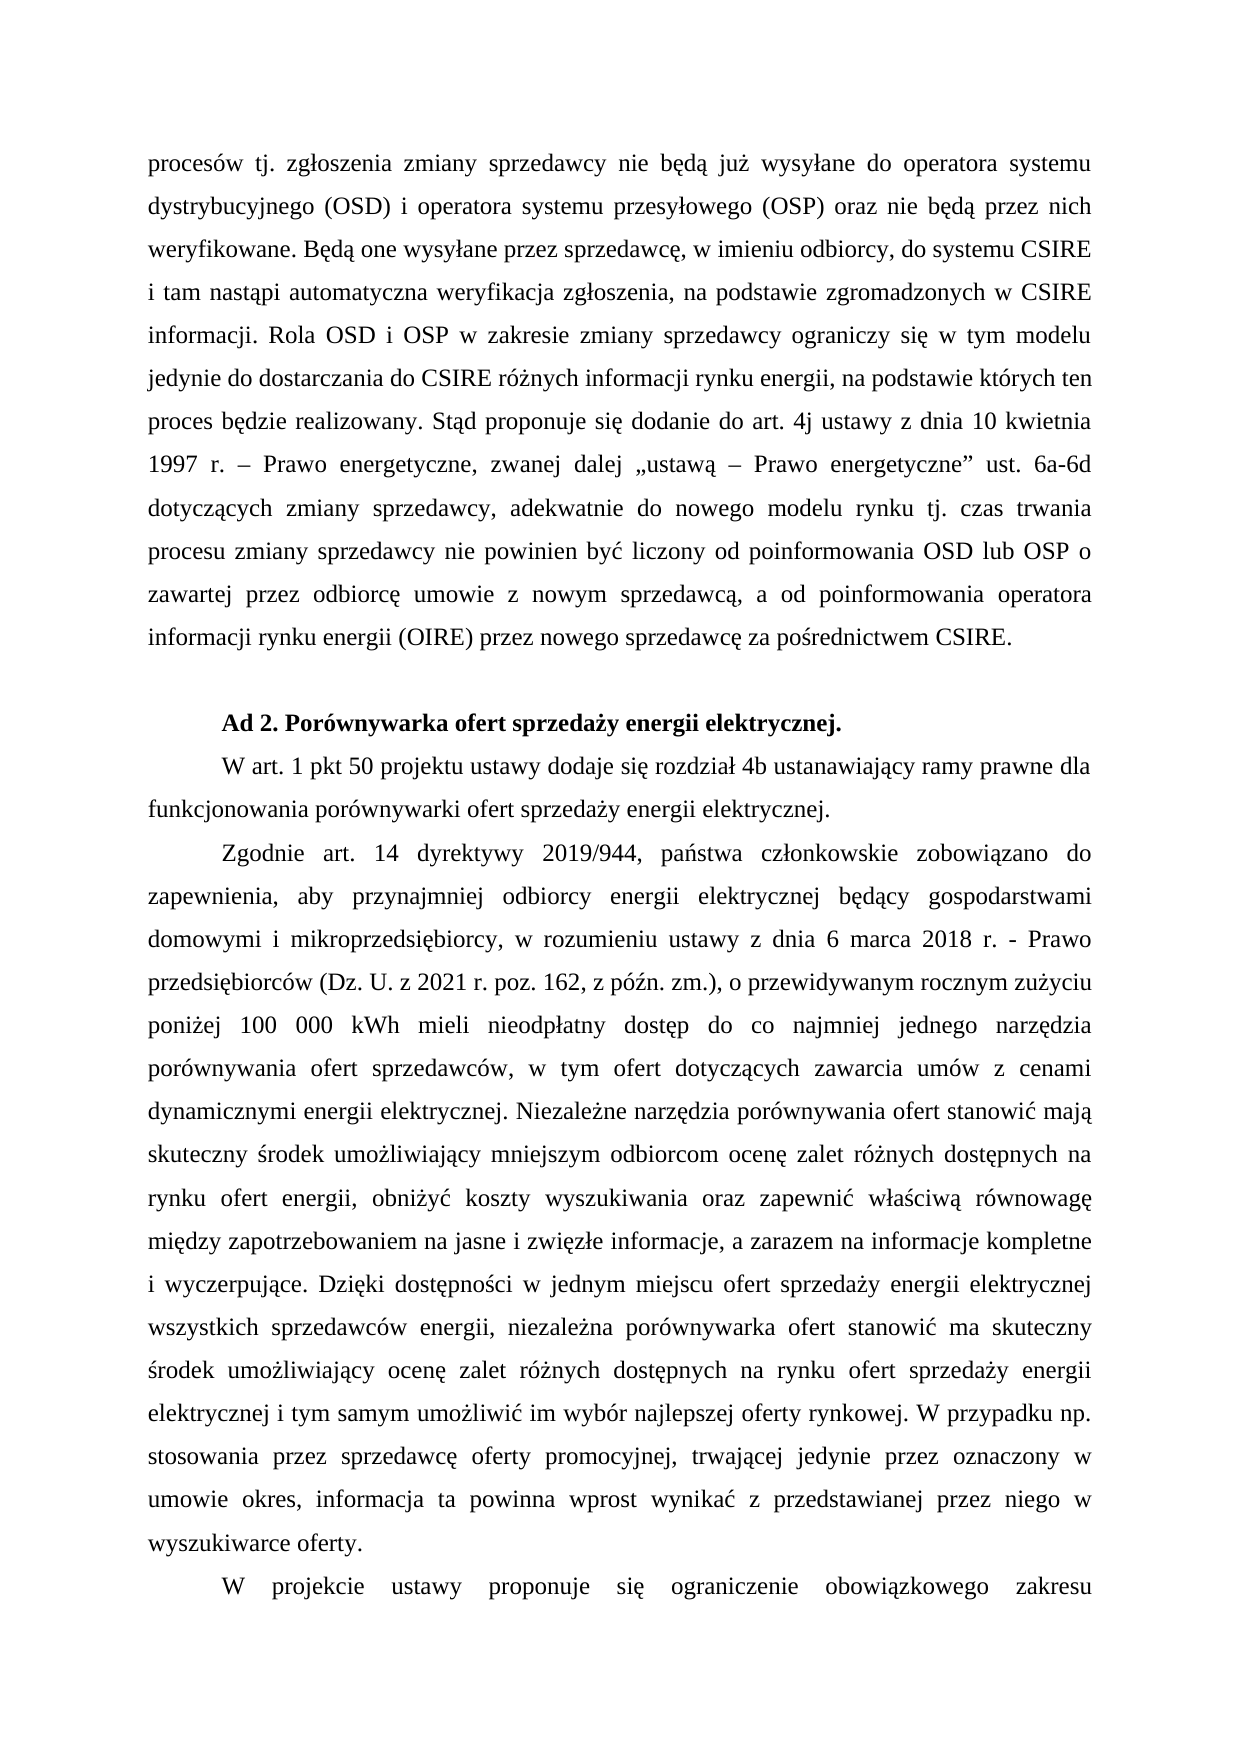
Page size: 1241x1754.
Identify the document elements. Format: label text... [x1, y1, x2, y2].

text W art. 1 pkt 50 projektu ustawy dodaje się rozdział 4b ustanawiający ramy prawne dla funkcjonowania porównywarki ofert sprzedaży energii elektrycznej. [148, 751, 1093, 823]
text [148, 148, 1093, 651]
text Zgodnie art. 14 dyrektywy 2019/944, państwa członkowskie zobowiązano do zapewnienia, aby przynajmniej odbiorcy energii elektrycznej będący gospodarstwami domowymi i mikroprzedsiębiorcy, w rozumieniu ustawy z dnia 6 marca 2018 r. - Prawo przedsiębiorców (Dz. U. z 2021 r. poz. 162, z późn. zm.), o przewidywanym rocznym zużyciu poniżej 100 000 kWh mieli nieodpłatny dostęp do co najmniej jednego narzędzia porównywania ofert sprzedawców, w tym ofert dotyczących zawarcia umów z cenami dynamicznymi energii elektrycznej. Niezależne narzędzia porównywania ofert stanowić mają skuteczny środek umożliwiający mniejszym odbiorcom ocenę zalet różnych dostępnych na rynku ofert energii, obniżyć koszty wyszukiwania oraz zapewnić właściwą równowagę między zapotrzebowaniem na jasne i zwięzłe informacje, a zarazem na informacje kompletne i wyczerpujące. Dzięki dostępności w jednym miejscu ofert sprzedaży energii elektrycznej wszystkich sprzedawców energii, niezależna porównywarka ofert stanowić ma skuteczny środek umożliwiający ocenę zalet różnych dostępnych na rynku ofert sprzedaży energii elektrycznej i tym samym umożliwić im wybór najlepszej oferty rynkowej. W przypadku np. stosowania przez sprzedawcę oferty promocyjnej, trwającej jedynie przez oznaczony w umowie okres, informacja ta powinna wprost wynikać z przedstawianej przez niego w wyszukiwarce oferty. [148, 838, 1093, 1556]
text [148, 1571, 1093, 1599]
text Ad 2. Porównywarka ofert sprzedaży energii elektrycznej. [148, 708, 1093, 737]
